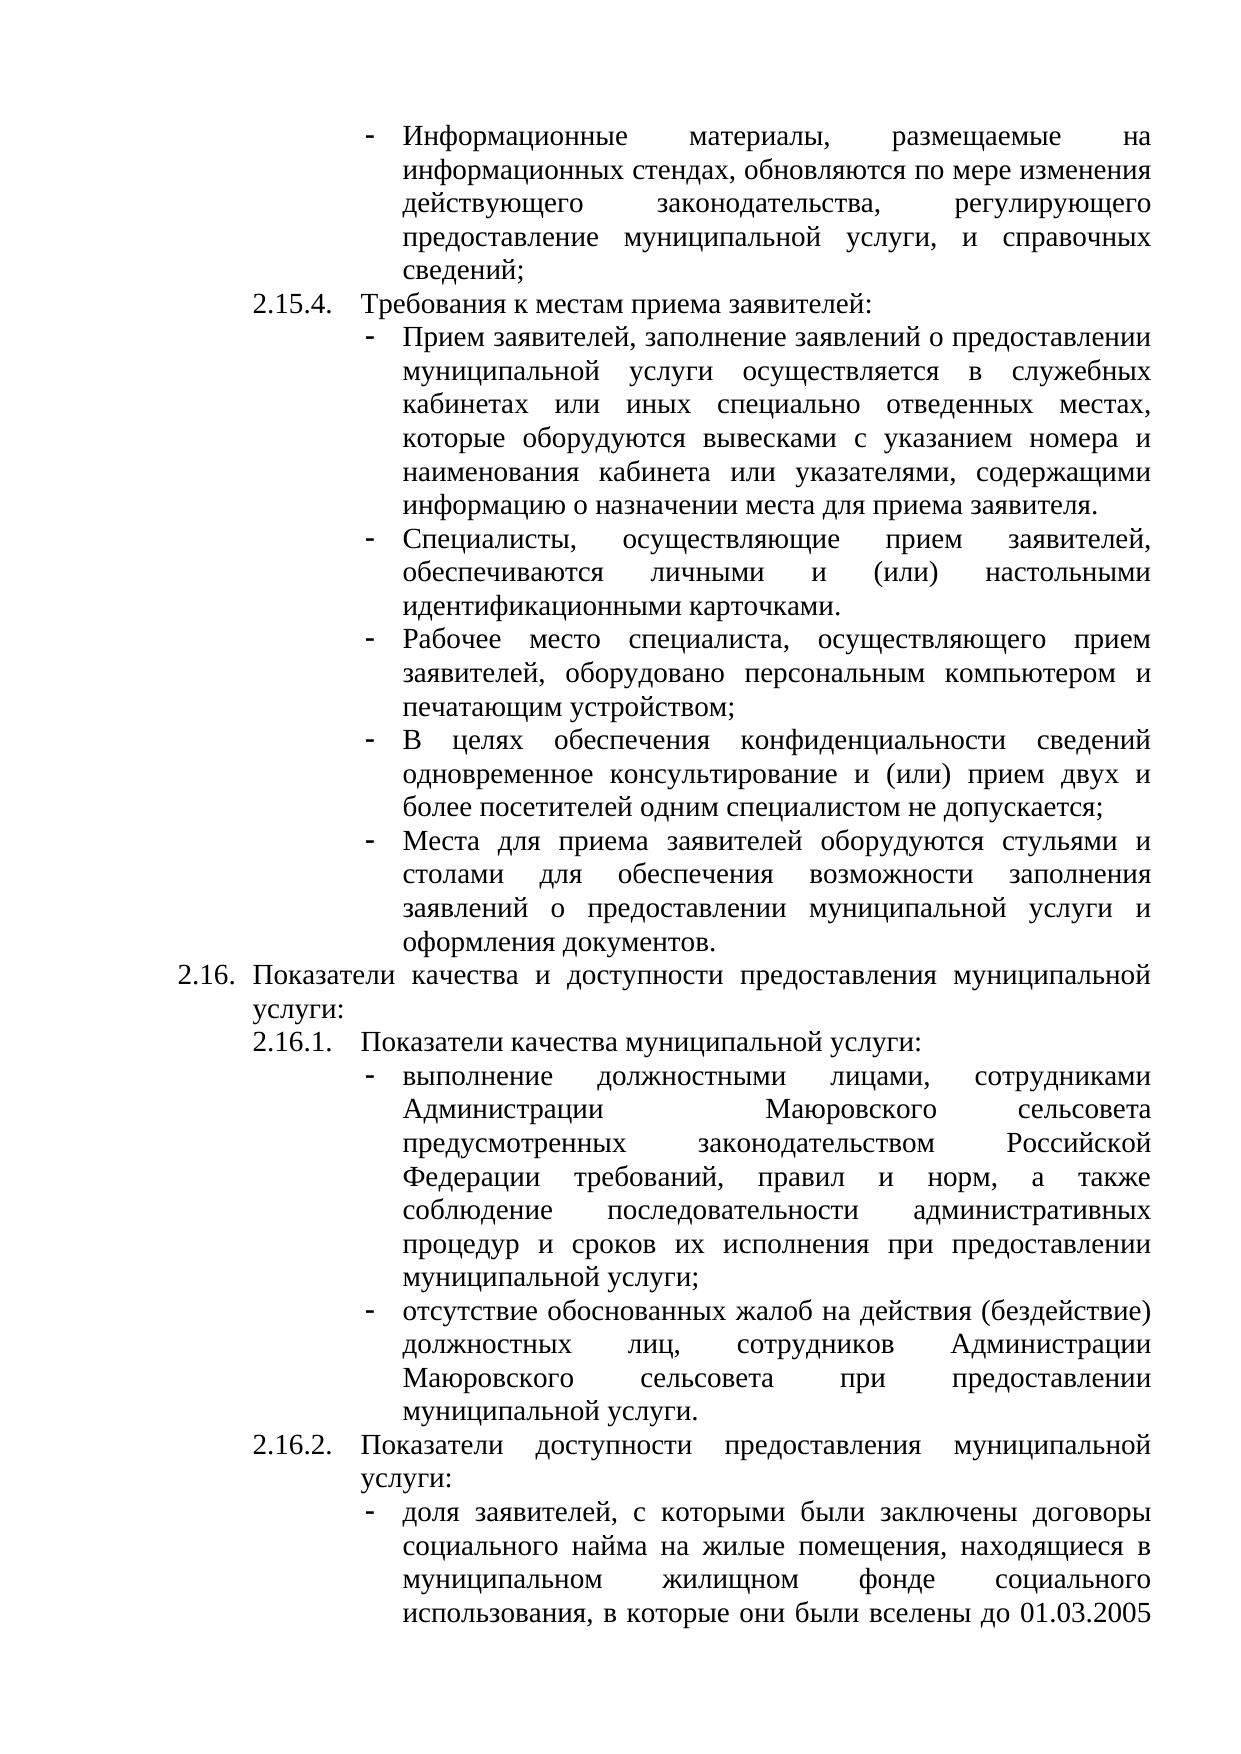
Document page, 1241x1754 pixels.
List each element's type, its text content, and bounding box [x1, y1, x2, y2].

list Показатели качества муниципальной услуги: [252, 1024, 1152, 1058]
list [365, 1494, 1152, 1628]
list Рабочее место специалиста, осуществляющего прием заявителей, оборудовано персональным компьютером и печатающим устройством; [365, 622, 1152, 722]
list Требования к местам приема заявителей: [252, 286, 1152, 319]
list выполнение должностными лицами, сотрудниками Администрации Маюровского сельсовета предусмотренных законодательством Российской Федерации требований, правил и норм, а также соблюдение последовательности административных процедур и сроков их исполнения при предоставлении муниципальной услуги; [365, 1058, 1152, 1293]
list В целях обеспечения конфиденциальности сведений одновременное консультирование и (или) прием двух и более посетителей одним специалистом не допускается; [365, 722, 1152, 823]
list Специалисты, осуществляющие прием заявителей, обеспечиваются личными и (или) настольными идентификационными карточками. [365, 521, 1152, 622]
list Информационные материалы, размещаемые на информационных стендах, обновляются по мере изменения действующего законодательства, регулирующего предоставление муниципальной услуги, и справочных сведений; [365, 118, 1152, 286]
list Места для приема заявителей оборудуются стульями и столами для обеспечения возможности заполнения заявлений о предоставлении муниципальной услуги и оформления документов. [365, 823, 1152, 957]
list отсутствие обоснованных жалоб на действия (бездействие) должностных лиц, сотрудников Администрации Маюровского сельсовета при предоставлении муниципальной услуги. [365, 1293, 1152, 1427]
list Прием заявителей, заполнение заявлений о предоставлении муниципальной услуги осуществляется в служебных кабинетах или иных специально отведенных местах, которые оборудуются вывесками с указанием номера и наименования кабинета или указателями, содержащими информацию о назначении места для приема заявителя. [365, 319, 1152, 521]
list Показатели качества и доступности предоставления муниципальной услуги: [177, 957, 1152, 1024]
list Показатели доступности предоставления муниципальной услуги: [252, 1427, 1152, 1494]
